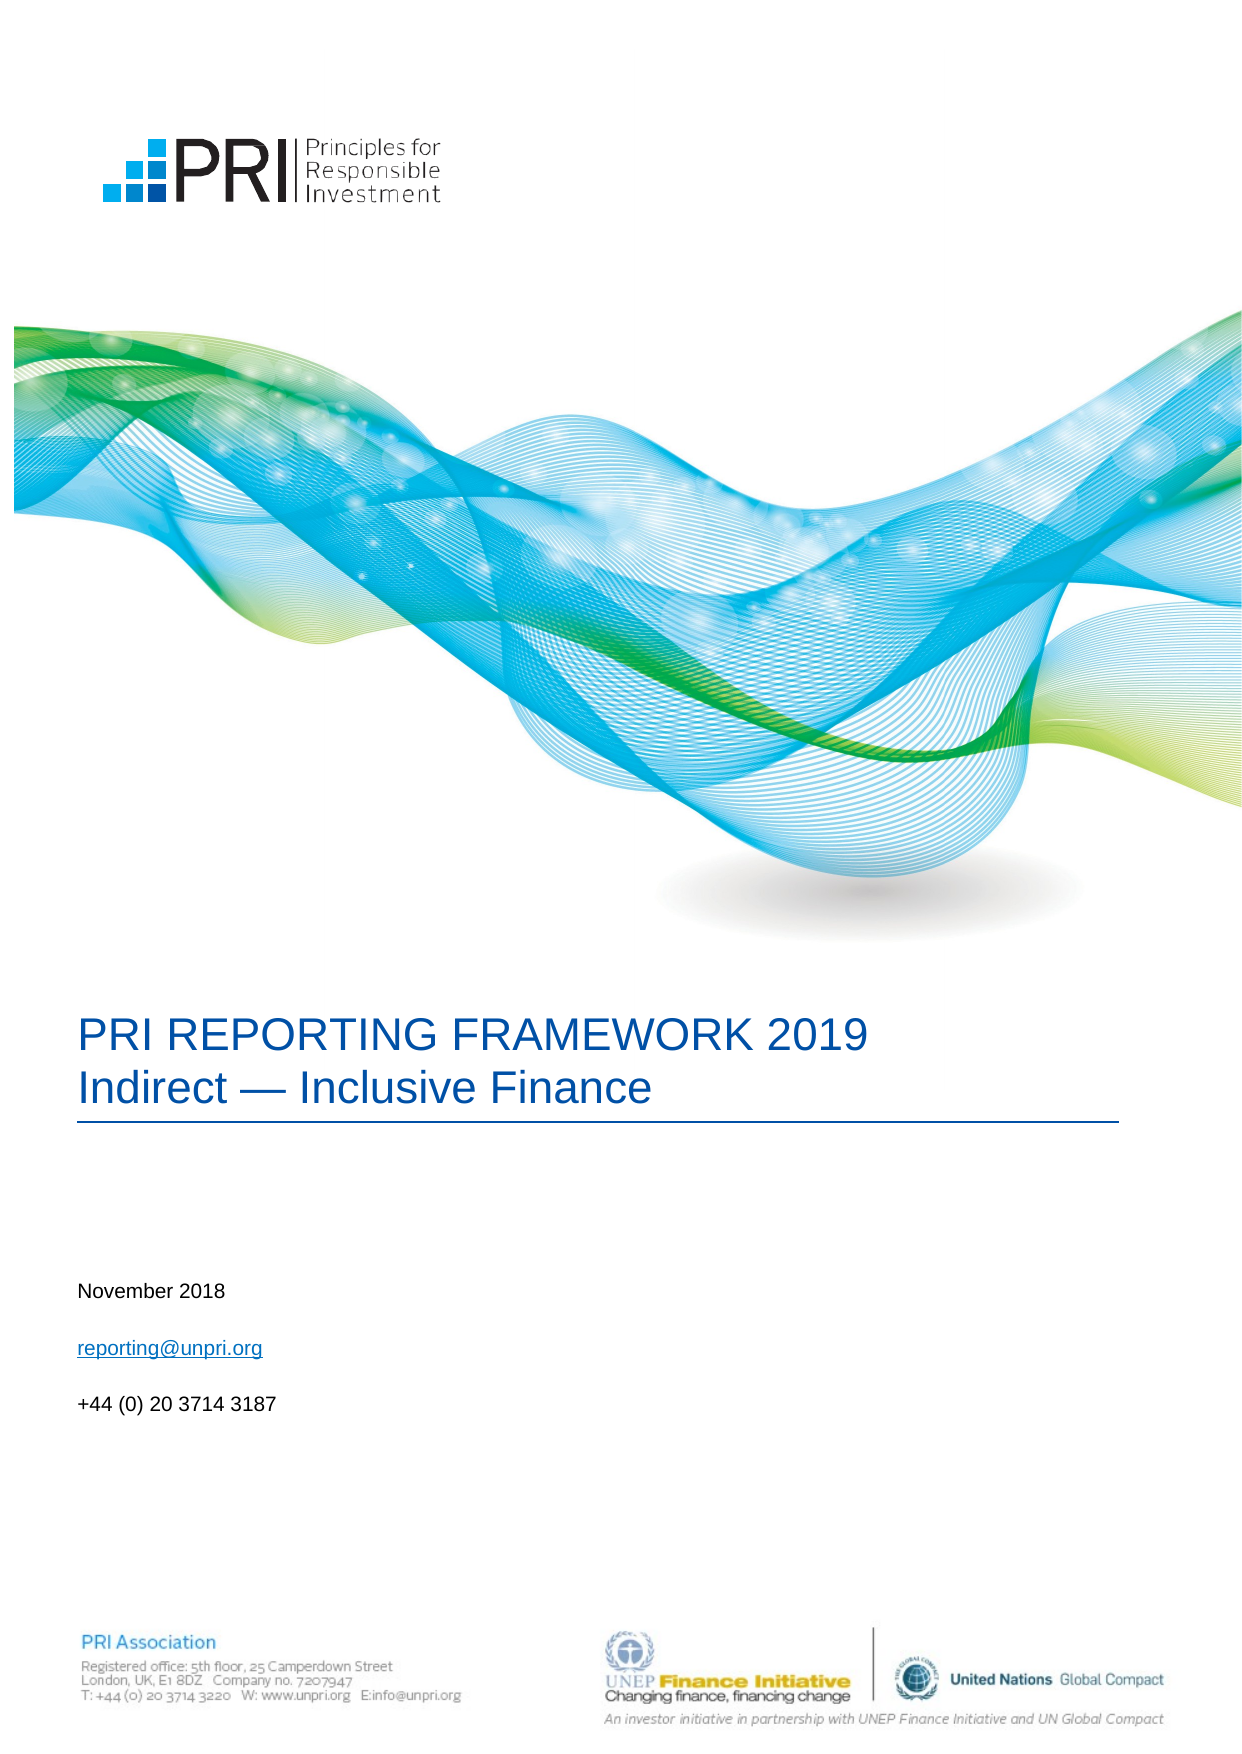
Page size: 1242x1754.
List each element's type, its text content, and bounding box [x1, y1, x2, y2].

title Indirect — Inclusive Finance [77, 1060, 1119, 1121]
picture [30, 465, 45, 474]
title PRI REPORTING FRAMEWORK 2019 [77, 1007, 1119, 1060]
picture [51, 463, 57, 470]
text +44 (0) 20 3714 3187 [77, 1392, 1119, 1416]
picture [14, 49, 1242, 1090]
text November 2018 [77, 1279, 1119, 1303]
text reporting@unpri.org [77, 1336, 1119, 1359]
picture [2, 1610, 1240, 1754]
